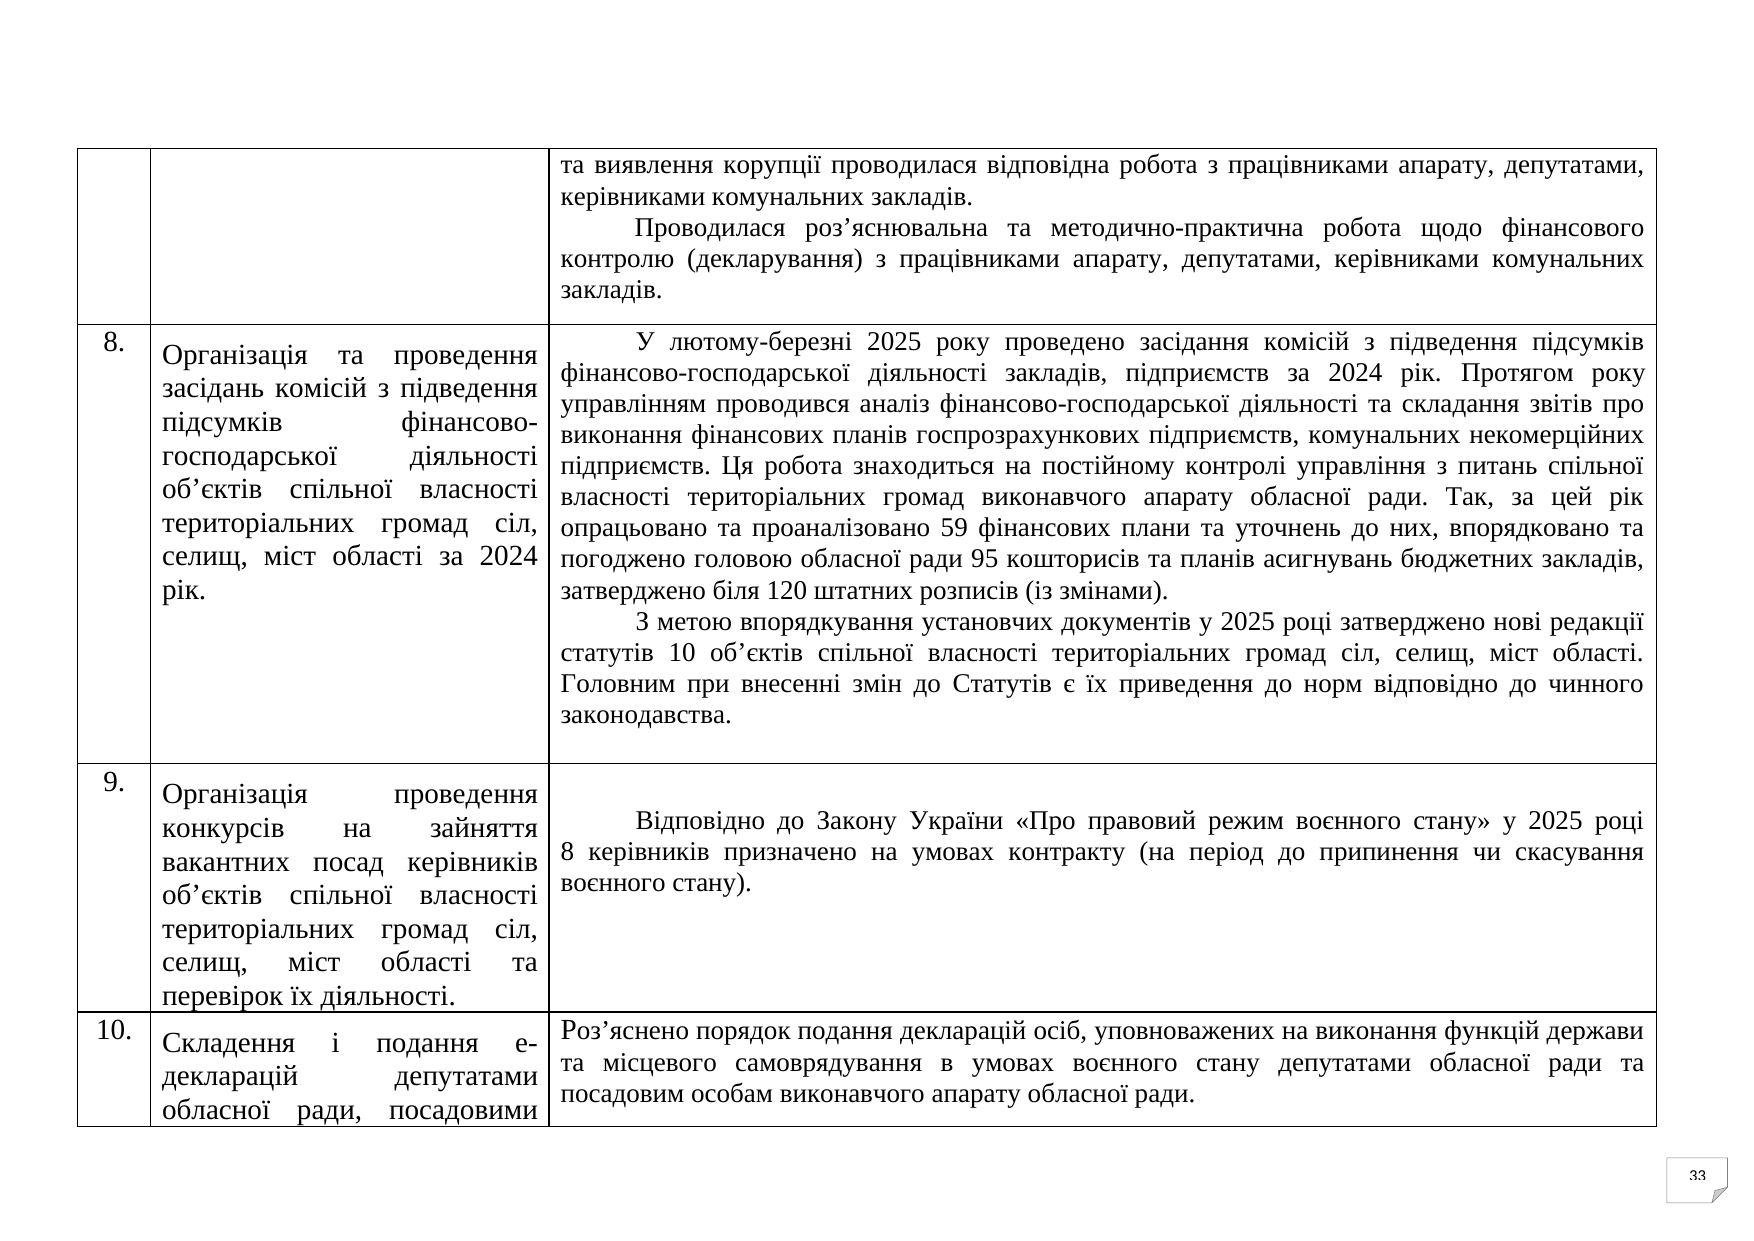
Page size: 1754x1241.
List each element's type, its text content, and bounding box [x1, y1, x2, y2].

table_cell 10. [78, 1013, 150, 1126]
table_cell У лютому-березні 2025 року проведено засідання комісій з підведення підсумків фінансово-господарської діяльності закладів, підприємств за 2024 рік. Протягом року управлінням проводився аналіз фінансово-господарської діяльності та складання звітів про виконання фінансових планів госпрозрахункових підприємств, комунальних некомерційних підприємств. Ця робота знаходиться на постійному контролі управління з питань спільної власності територіальних громад виконавчого апарату обласної ради. Так, за цей рік опрацьовано та проаналізовано 59 фінансових плани та уточнень до них, впорядковано та погоджено головою обласної ради 95 кошторисів та планів асигнувань бюджетних закладів, затверджено біля 120 штатних розписів (із змінами). З метою впорядкування установчих документів у 2025 році затверджено нові редакції статутів 10 об’єктів спільної власності територіальних громад сіл, селищ, міст області. Головним при внесенні змін до Статутів є їх приведення до норм відповідно до чинного законодавства. [550, 325, 1656, 763]
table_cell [151, 149, 548, 323]
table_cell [550, 1013, 1656, 1126]
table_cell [151, 1013, 548, 1126]
table_cell 8. [78, 325, 150, 763]
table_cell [550, 149, 1656, 323]
table_cell 7. [78, 149, 150, 323]
table_cell Відповідно до Закону України «Про правовий режим воєнного стану» у 2025 році 8 керівників призначено на умовах контракту (на період до припинення чи скасування воєнного стану). [550, 764, 1656, 1011]
table_cell Організація проведення конкурсів на зайняття вакантних посад керівників об’єктів спільної власності територіальних громад сіл, селищ, міст області та перевірок їх діяльності. [151, 764, 548, 1011]
table_cell Організація та проведення засідань комісій з підведення підсумків фінансово-господарської діяльності об’єктів спільної власності територіальних громад сіл, селищ, міст області за 2024 рік. [151, 325, 548, 763]
table_cell 9. [78, 764, 150, 1011]
